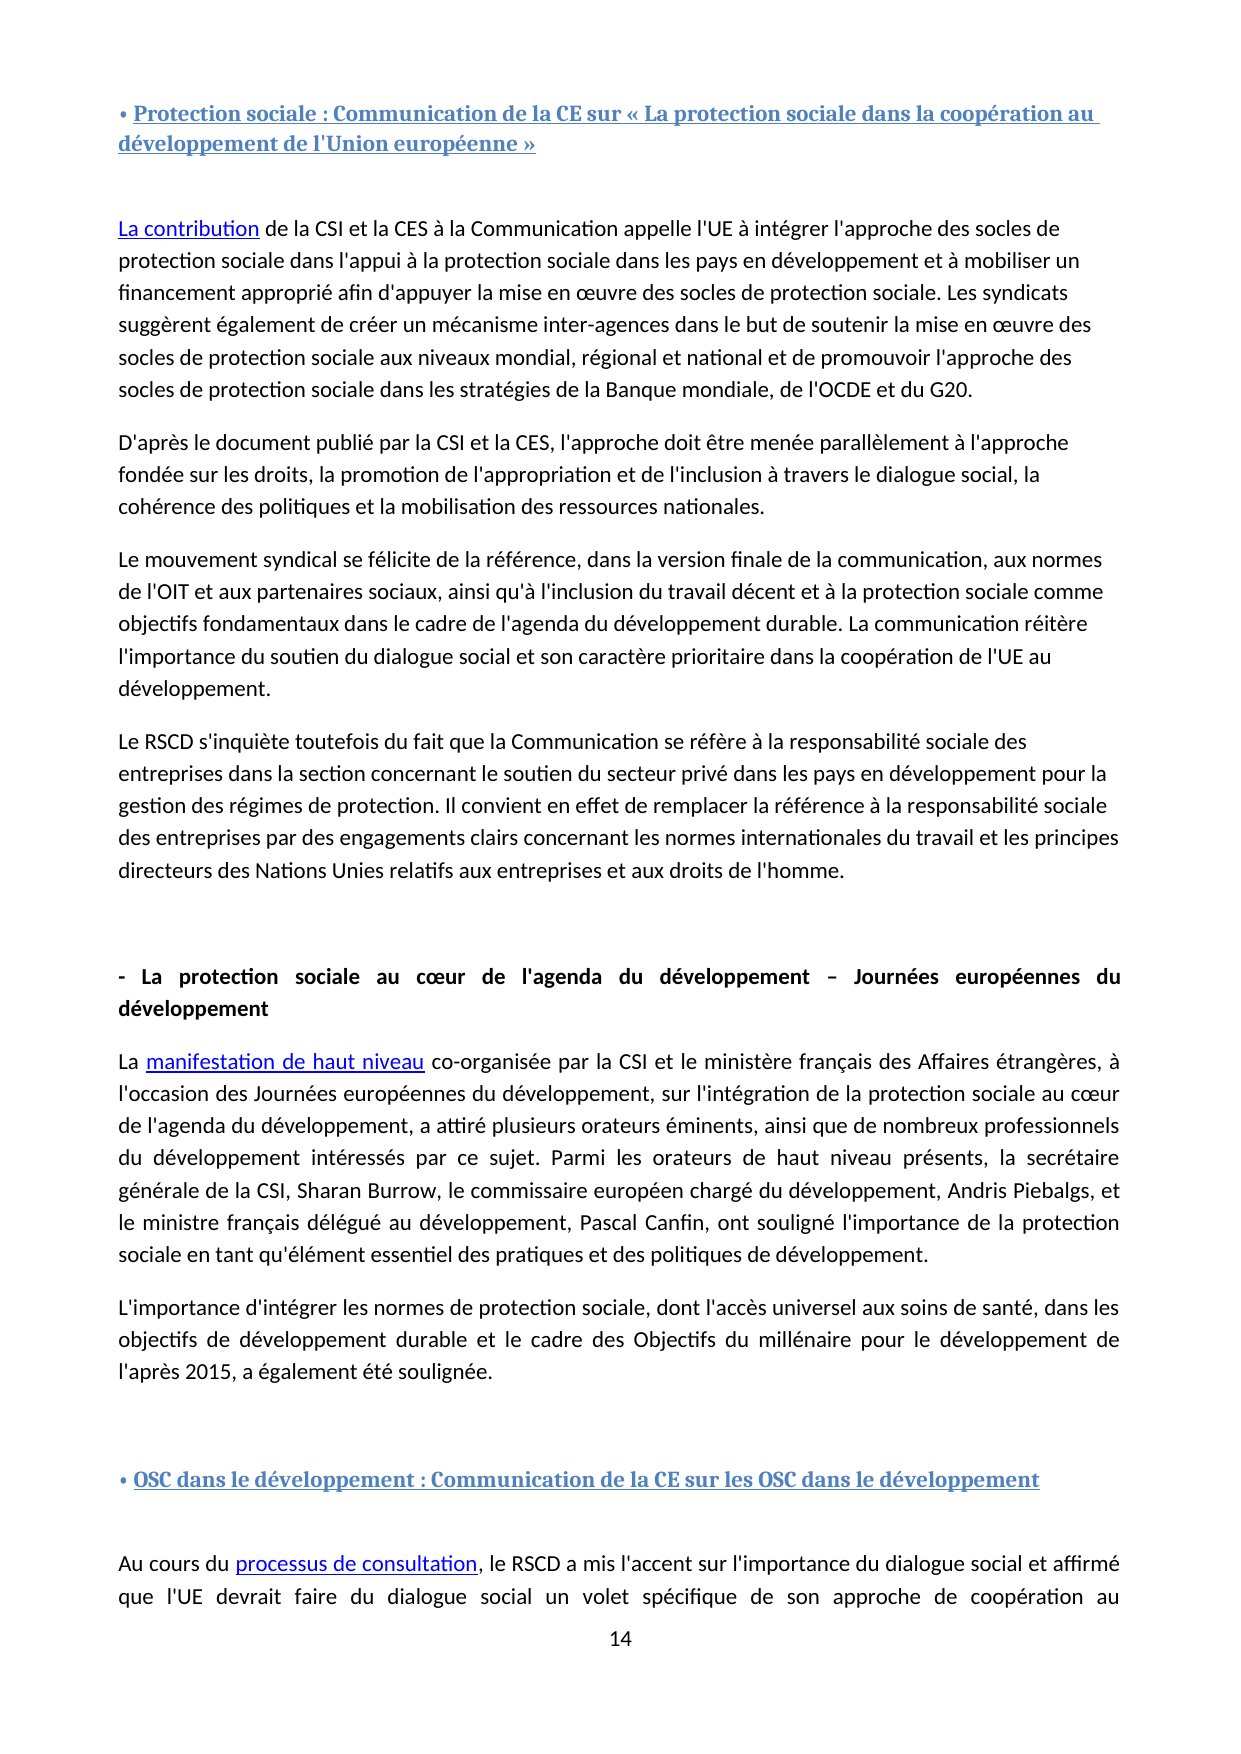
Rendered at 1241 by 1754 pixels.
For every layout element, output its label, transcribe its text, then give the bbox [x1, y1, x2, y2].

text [118, 1549, 1122, 1610]
text La manifestation de haut niveau co-organisée par la CSI et le ministère français des Affaires étrangères, à l'occasion des Journées européennes du développement, sur l'intégration de la protection sociale au cœur de l'agenda du développement, a attiré plusieurs orateurs éminents, ainsi que de nombreux professionnels du développement intéressés par ce sujet. Parmi les orateurs de haut niveau présents, la secrétaire générale de la CSI, Sharan Burrow, le commissaire européen chargé du développement, Andris Piebalgs, et le ministre français délégué au développement, Pascal Canfin, ont souligné l'importance de la protection sociale en tant qu'élément essentiel des pratiques et des politiques de développement. [118, 1047, 1122, 1268]
subtitle • Protection sociale : Communication de la CE sur « La protection sociale dans la coopération au développement de l'Union européenne » [118, 100, 1122, 157]
text Le mouvement syndical se félicite de la référence, dans la version finale de la communication, aux normes de l'OIT et aux partenaires sociaux, ainsi qu'à l'inclusion du travail décent et à la protection sociale comme objectifs fondamentaux dans le cadre de l'agenda du développement durable. La communication réitère l'importance du soutien du dialogue social et son caractère prioritaire dans la coopération de l'UE au développement. [118, 545, 1122, 702]
text Le RSCD s'inquiète toutefois du fait que la Communication se réfère à la responsabilité sociale des entreprises dans la section concernant le soutien du secteur privé dans les pays en développement pour la gestion des régimes de protection. Il convient en effet de remplacer la référence à la responsabilité sociale des entreprises par des engagements clairs concernant les normes internationales du travail et les principes directeurs des Nations Unies relatifs aux entreprises et aux droits de l'homme. [118, 727, 1122, 884]
text - La protection sociale au cœur de l'agenda du développement – Journées européennes du développement [118, 962, 1122, 1022]
text La contribution de la CSI et la CES à la Communication appelle l'UE à intégrer l'approche des socles de protection sociale dans l'appui à la protection sociale dans les pays en développement et à mobiliser un financement approprié afin d'appuyer la mise en œuvre des socles de protection sociale. Les syndicats suggèrent également de créer un mécanisme inter-agences dans le but de soutenir la mise en œuvre des socles de protection sociale aux niveaux mondial, régional et national et de promouvoir l'approche des socles de protection sociale dans les stratégies de la Banque mondiale, de l'OCDE et du G20. [118, 214, 1122, 403]
text L'importance d'intégrer les normes de protection sociale, dont l'accès universel aux soins de santé, dans les objectifs de développement durable et le cadre des Objectifs du millénaire pour le développement de l'après 2015, a également été soulignée. [118, 1293, 1122, 1386]
text D'après le document publié par la CSI et la CES, l'approche doit être menée parallèlement à l'approche fondée sur les droits, la promotion de l'appropriation et de l'inclusion à travers le dialogue social, la cohérence des politiques et la mobilisation des ressources nationales. [118, 428, 1122, 520]
subtitle • OSC dans le développement : Communication de la CE sur les OSC dans le développement [118, 1466, 1122, 1493]
